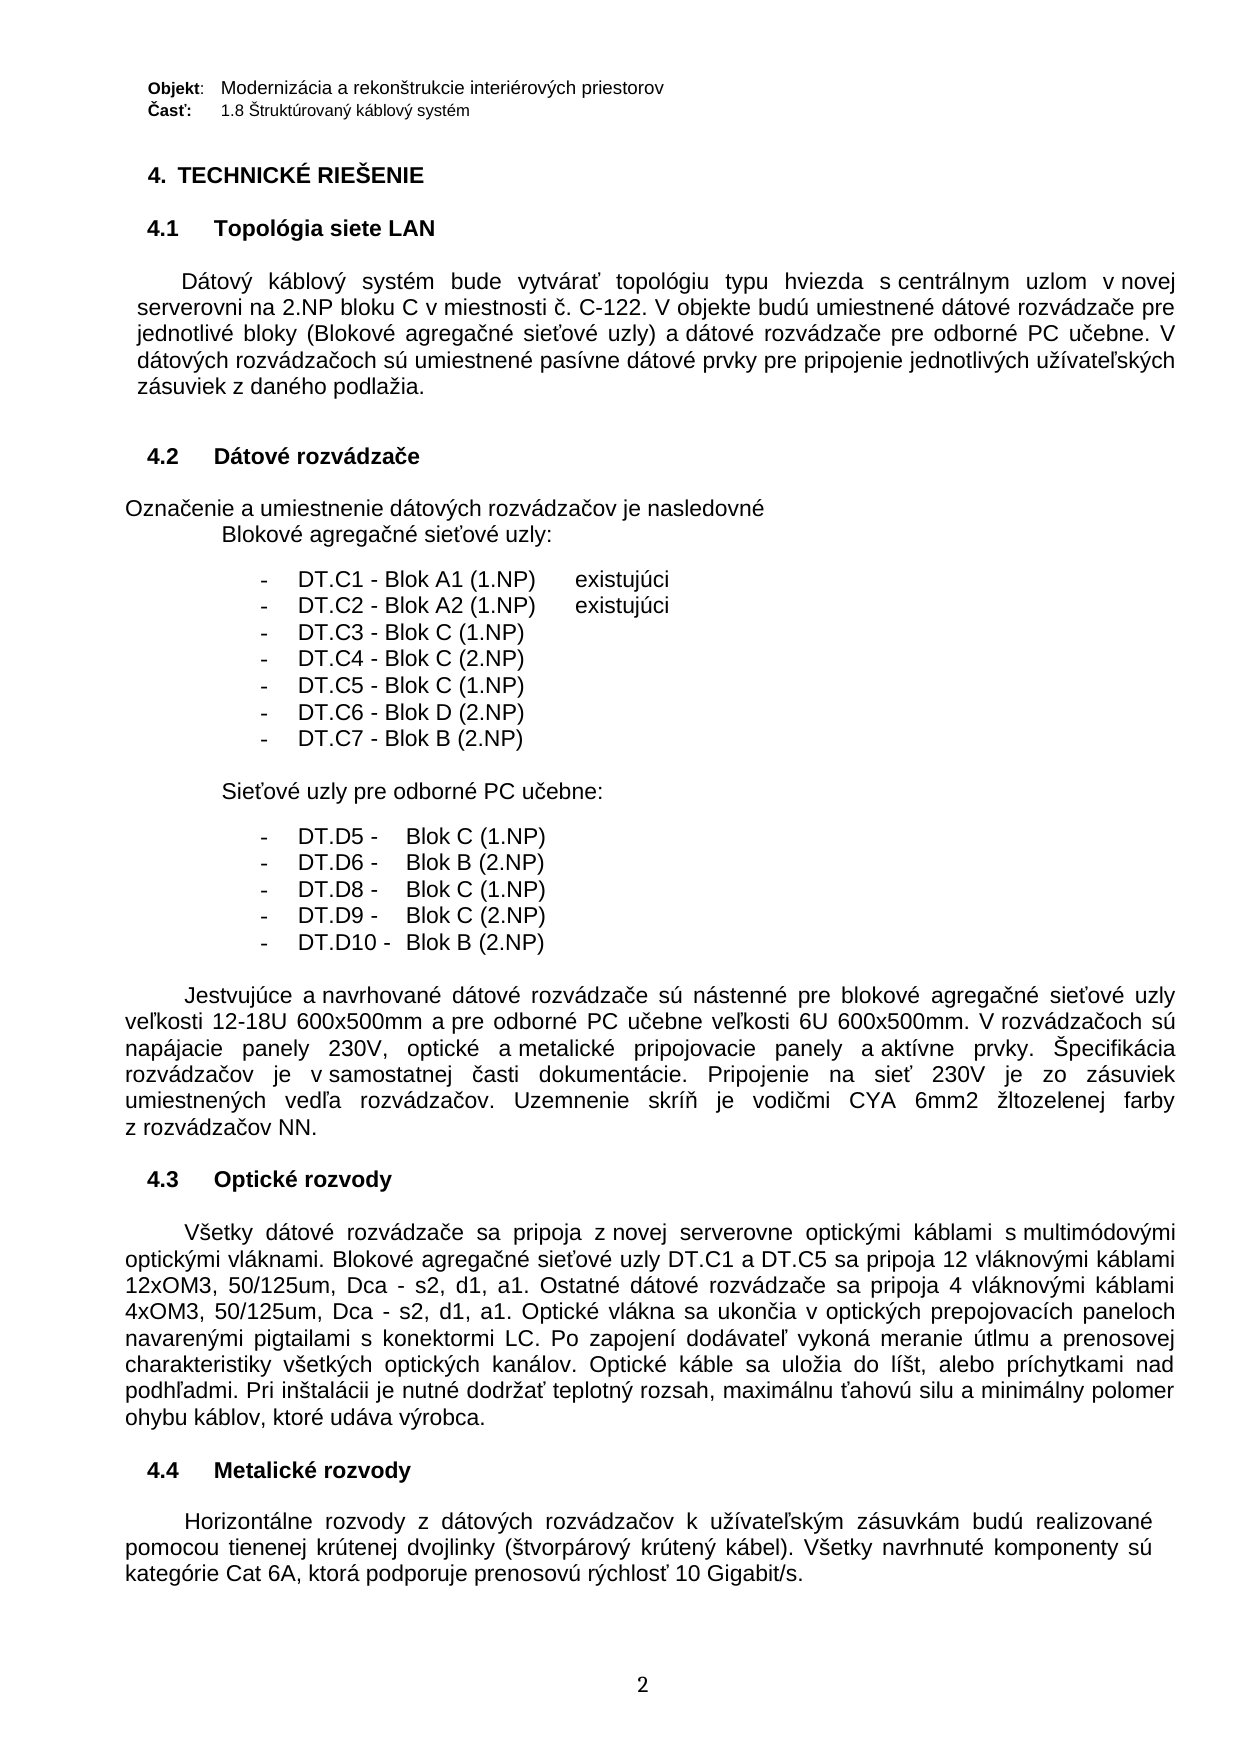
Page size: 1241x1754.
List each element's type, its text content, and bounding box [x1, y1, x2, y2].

list DT.D6 - Blok B (2.NP) [260, 850, 1176, 876]
subtitle Topológia siete LAN [147, 215, 762, 242]
subtitle Dátové rozvádzače [147, 443, 741, 469]
list DT.D9 - Blok C (2.NP) [260, 902, 1176, 929]
text Sieťové uzly pre odborné PC učebne: [221, 778, 1176, 804]
list DT.C6 - Blok D (2.NP) [260, 698, 1176, 725]
list DT.D10 - Blok B (2.NP) [260, 929, 1176, 955]
text Dátový káblový systém bude vytvárať topológiu typu hviezda s centrálnym uzlom v novej serverovni na 2.NP bloku C v miestnosti č. C-122. V objekte budú umiestnené dátové rozvádzače pre jednotlivé bloky (Blokové agregačné sieťové uzly) a dátové rozvádzače pre odborné PC učebne. V dátových rozvádzačoch sú umiestnené pasívne dátové prvky pre pripojenie jednotlivých užívateľských zásuviek z daného podlažia. [137, 268, 1176, 399]
list DT.C5 - Blok C (1.NP) [260, 672, 1176, 698]
subtitle Optické rozvody [147, 1166, 741, 1193]
text Blokové agregačné sieťové uzly: [221, 521, 1176, 547]
list DT.C2 - Blok A2 (1.NP) existujúci [260, 593, 1176, 619]
list TECHNICKÉ RIEŠENIE [148, 162, 1176, 189]
subtitle Metalické rozvody [147, 1457, 741, 1483]
text Jestvujúce a navrhované dátové rozvádzače sú nástenné pre blokové agregačné sieťové uzly veľkosti 12-18U 600x500mm a pre odborné PC učebne veľkosti 6U 600x500mm. V rozvádzačoch sú napájacie panely 230V, optické a metalické pripojovacie panely a aktívne prvky. Špecifikácia rozvádzačov je v samostatnej časti dokumentácie. Pripojenie na sieť 230V je zo zásuviek umiestnených vedľa rozvádzačov. Uzemnenie skríň je vodičmi CYA 6mm2 žltozelenej farby z rozvádzačov NN. [125, 982, 1176, 1140]
list DT.C4 - Blok C (2.NP) [260, 646, 1176, 672]
text Všetky dátové rozvádzače sa pripoja z novej serverovne optickými káblami s multimódovými optickými vláknami. Blokové agregačné sieťové uzly DT.C1 a DT.C5 sa pripoja 12 vláknovými káblami 12xOM3, 50/125um, Dca - s2, d1, a1. Ostatné dátové rozvádzače sa pripoja 4 vláknovými káblami 4xOM3, 50/125um, Dca - s2, d1, a1. Optické vlákna sa ukončia v optických prepojovacích paneloch navarenými pigtailami s konektormi LC. Po zapojení dodávateľ vykoná meranie útlmu a prenosovej charakteristiky všetkých optických kanálov. Optické káble sa uložia do líšt, alebo príchytkami nad podhľadmi. Pri inštalácii je nutné dodržať teplotný rozsah, maximálnu ťahovú silu a minimálny polomer ohybu káblov, ktoré udáva výrobca. [125, 1219, 1176, 1430]
text Označenie a umiestnenie dátových rozvádzačov je nasledovné [125, 495, 1176, 521]
list DT.D8 - Blok C (1.NP) [260, 876, 1176, 902]
list DT.C7 - Blok B (2.NP) [260, 725, 1176, 751]
text Horizontálne rozvody z dátových rozvádzačov k užívateľským zásuvkám budú realizované pomocou tienenej krútenej dvojlinky (štvorpárový krútený kábel). Všetky navrhnuté komponenty sú kategórie Cat 6A, ktorá podporuje prenosovú rýchlosť 10 Gigabit/s. [125, 1509, 1153, 1586]
list DT.C3 - Blok C (1.NP) [260, 619, 1176, 646]
list DT.C1 - Blok A1 (1.NP) existujúci [260, 567, 1176, 593]
list DT.D5 - Blok C (1.NP) [260, 823, 1176, 850]
